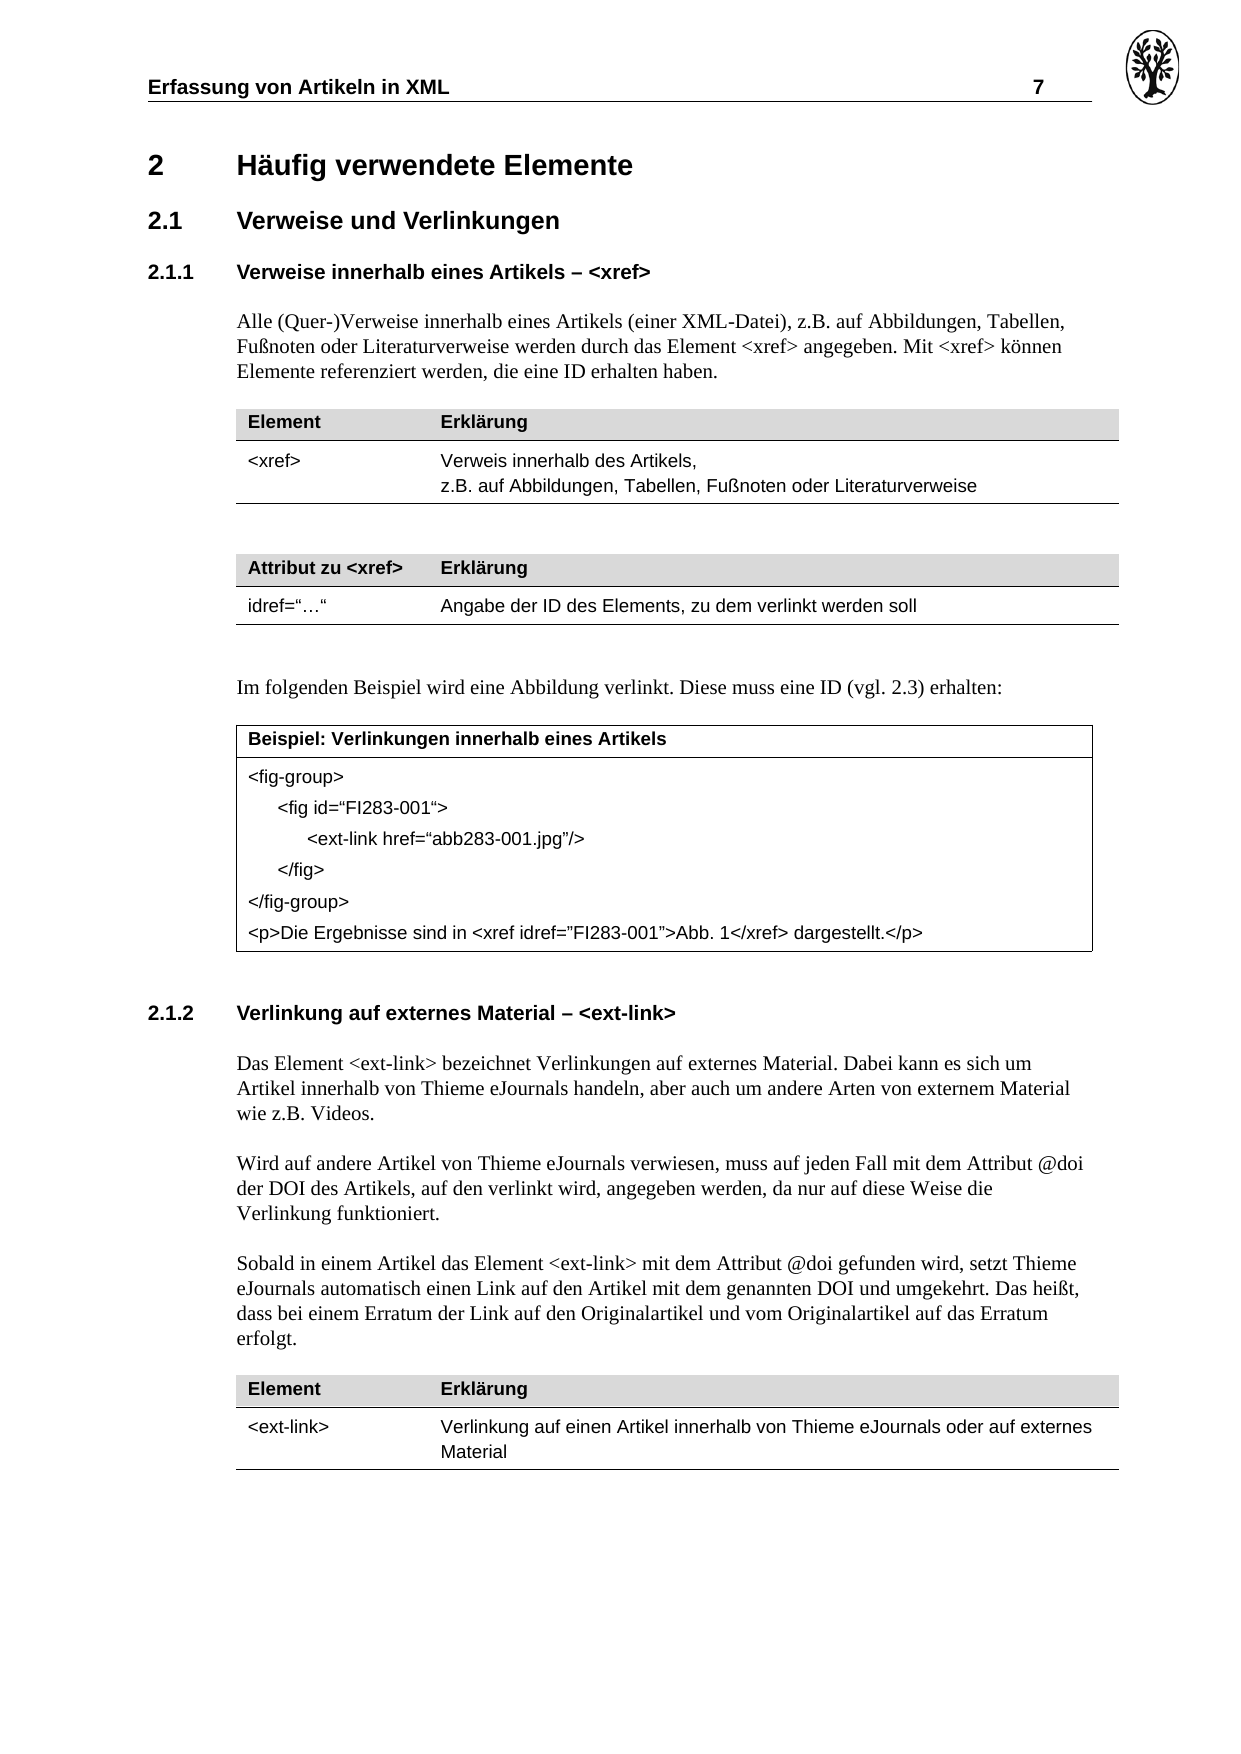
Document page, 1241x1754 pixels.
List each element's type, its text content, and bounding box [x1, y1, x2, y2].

text Wird auf andere Artikel von Thieme eJournals verwiesen, muss auf jeden Fall mit dem Attribut @doi der DOI des Artikels, auf den verlinkt wird, angegeben werden, da nur auf diese Weise die Verlinkung funktioniert. [236, 1150, 1092, 1225]
table_header Attribut zu <xref> [236, 554, 429, 586]
text Sobald in einem Artikel das Element <ext-link> mit dem Attribut @doi gefunden wird, setzt Thieme eJournals automatisch einen Link auf den Artikel mit dem genannten DOI und umgekehrt. Das heißt, dass bei einem Erratum der Link auf den Originalartikel und vom Originalartikel auf das Erratum erfolgt. [236, 1250, 1092, 1350]
table_cell <xref> [236, 441, 429, 503]
table_header [691, 1375, 1119, 1406]
subtitle Häufig verwendete Elemente [148, 148, 1092, 181]
subtitle Verlinkung auf externes Material – <ext-link> [148, 1001, 1092, 1025]
table_header [691, 554, 1119, 586]
text Das Element <ext-link> bezeichnet Verlinkungen auf externes Material. Dabei kann es sich um Artikel innerhalb von Thieme eJournals handeln, aber auch um andere Arten von externem Material wie z.B. Videos. [236, 1050, 1092, 1125]
table_header [691, 409, 1119, 440]
table_header Erklärung [429, 409, 691, 440]
table_header Element [236, 409, 429, 440]
table_header Erklärung [429, 1375, 691, 1406]
table_header Element [236, 1375, 429, 1406]
text Alle (Quer-)Verweise innerhalb eines Artikels (einer XML-Datei), z.B. auf Abbildungen, Tabellen, Fußnoten oder Literaturverweise werden durch das Element <xref> angegeben. Mit <xref> können Elemente referenziert werden, die eine ID erhalten haben. [236, 309, 1092, 384]
table_cell <fig-group> <fig id=“FI283-001“> <ext-link href=“abb283-001.jpg”/> </fig> </fig-group> <p>Die Ergebnisse sind in <xref idref=”FI283-001”>Abb. 1</xref> dargestellt.</p> [237, 758, 1092, 951]
table_header Beispiel: Verlinkungen innerhalb eines Artikels [237, 726, 1092, 756]
table_cell <ext-link> [236, 1408, 429, 1469]
table_cell Verlinkung auf einen Artikel innerhalb von Thieme eJournals oder auf externes Material [429, 1408, 1119, 1469]
table_cell idref=“…“ [236, 587, 429, 623]
picture [1125, 30, 1180, 105]
table_header Erklärung [429, 554, 691, 586]
table_cell Verweis innerhalb des Artikels, z.B. auf Abbildungen, Tabellen, Fußnoten oder Literaturverweise [429, 441, 1119, 503]
table_cell Angabe der ID des Elements, zu dem verlinkt werden soll [429, 587, 1119, 623]
subtitle Verweise innerhalb eines Artikels – <xref> [148, 260, 1092, 284]
subtitle Verweise und Verlinkungen [148, 206, 1092, 235]
text Im folgenden Beispiel wird eine Abbildung verlinkt. Diese muss eine ID (vgl. 2.3) erhalten: [236, 674, 1092, 699]
